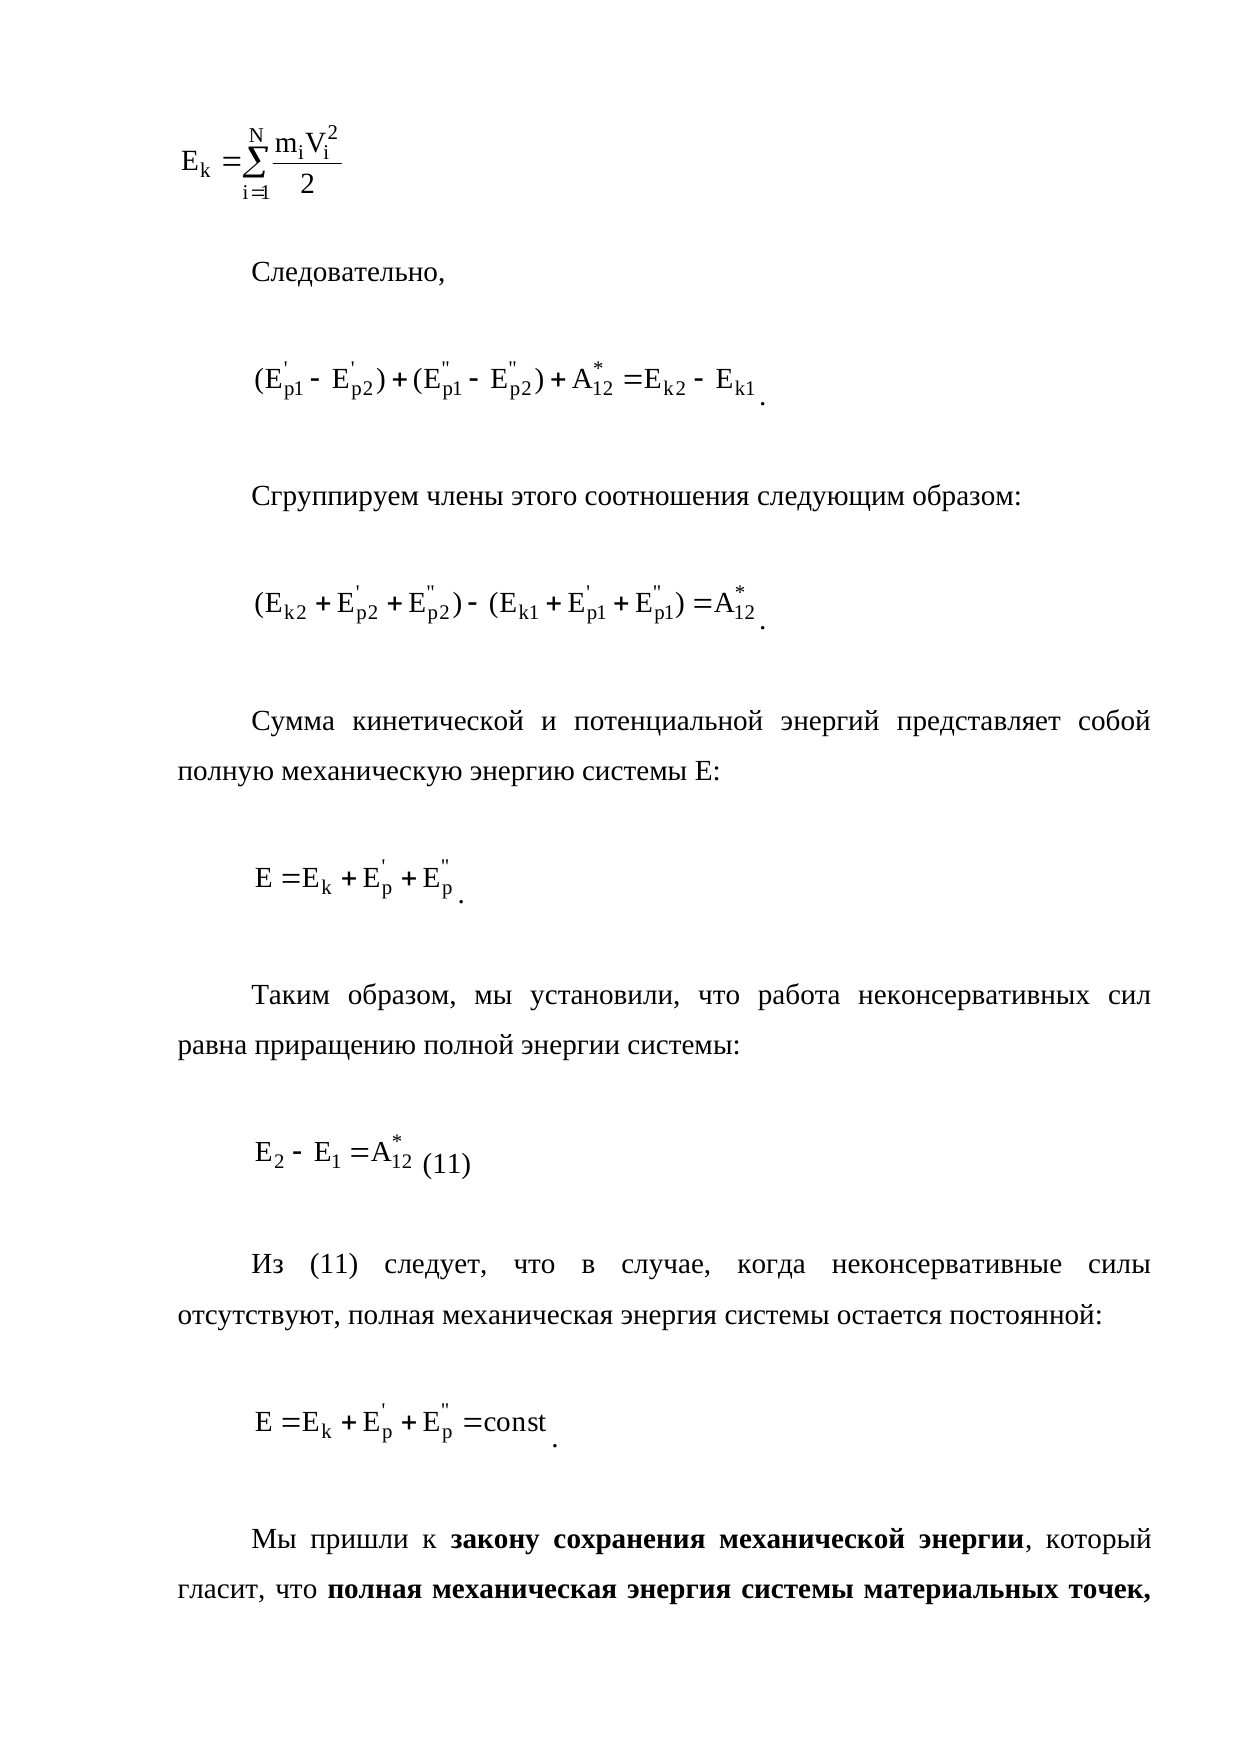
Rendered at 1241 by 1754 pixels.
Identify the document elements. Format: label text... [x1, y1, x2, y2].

text Сумма кинетической и потенциальной энергий представляет собой полную механическую энергию системы E: [177, 703, 1152, 786]
text Следовательно, [177, 254, 1152, 288]
text . [177, 355, 1152, 411]
text . [177, 579, 1152, 636]
text (11) [177, 1128, 1152, 1179]
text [177, 1521, 1152, 1605]
text . [177, 1398, 1152, 1454]
text Таким образом, мы установили, что работа неконсервативных сил равна приращению полной энергии системы: [177, 977, 1152, 1061]
text . [177, 853, 1152, 910]
text Сгруппируем члены этого соотношения следующим образом: [177, 478, 1152, 512]
text Из (11) следует, что в случае, когда неконсервативные силы отсутствуют, полная механическая энергия системы остается постоянной: [177, 1247, 1152, 1331]
